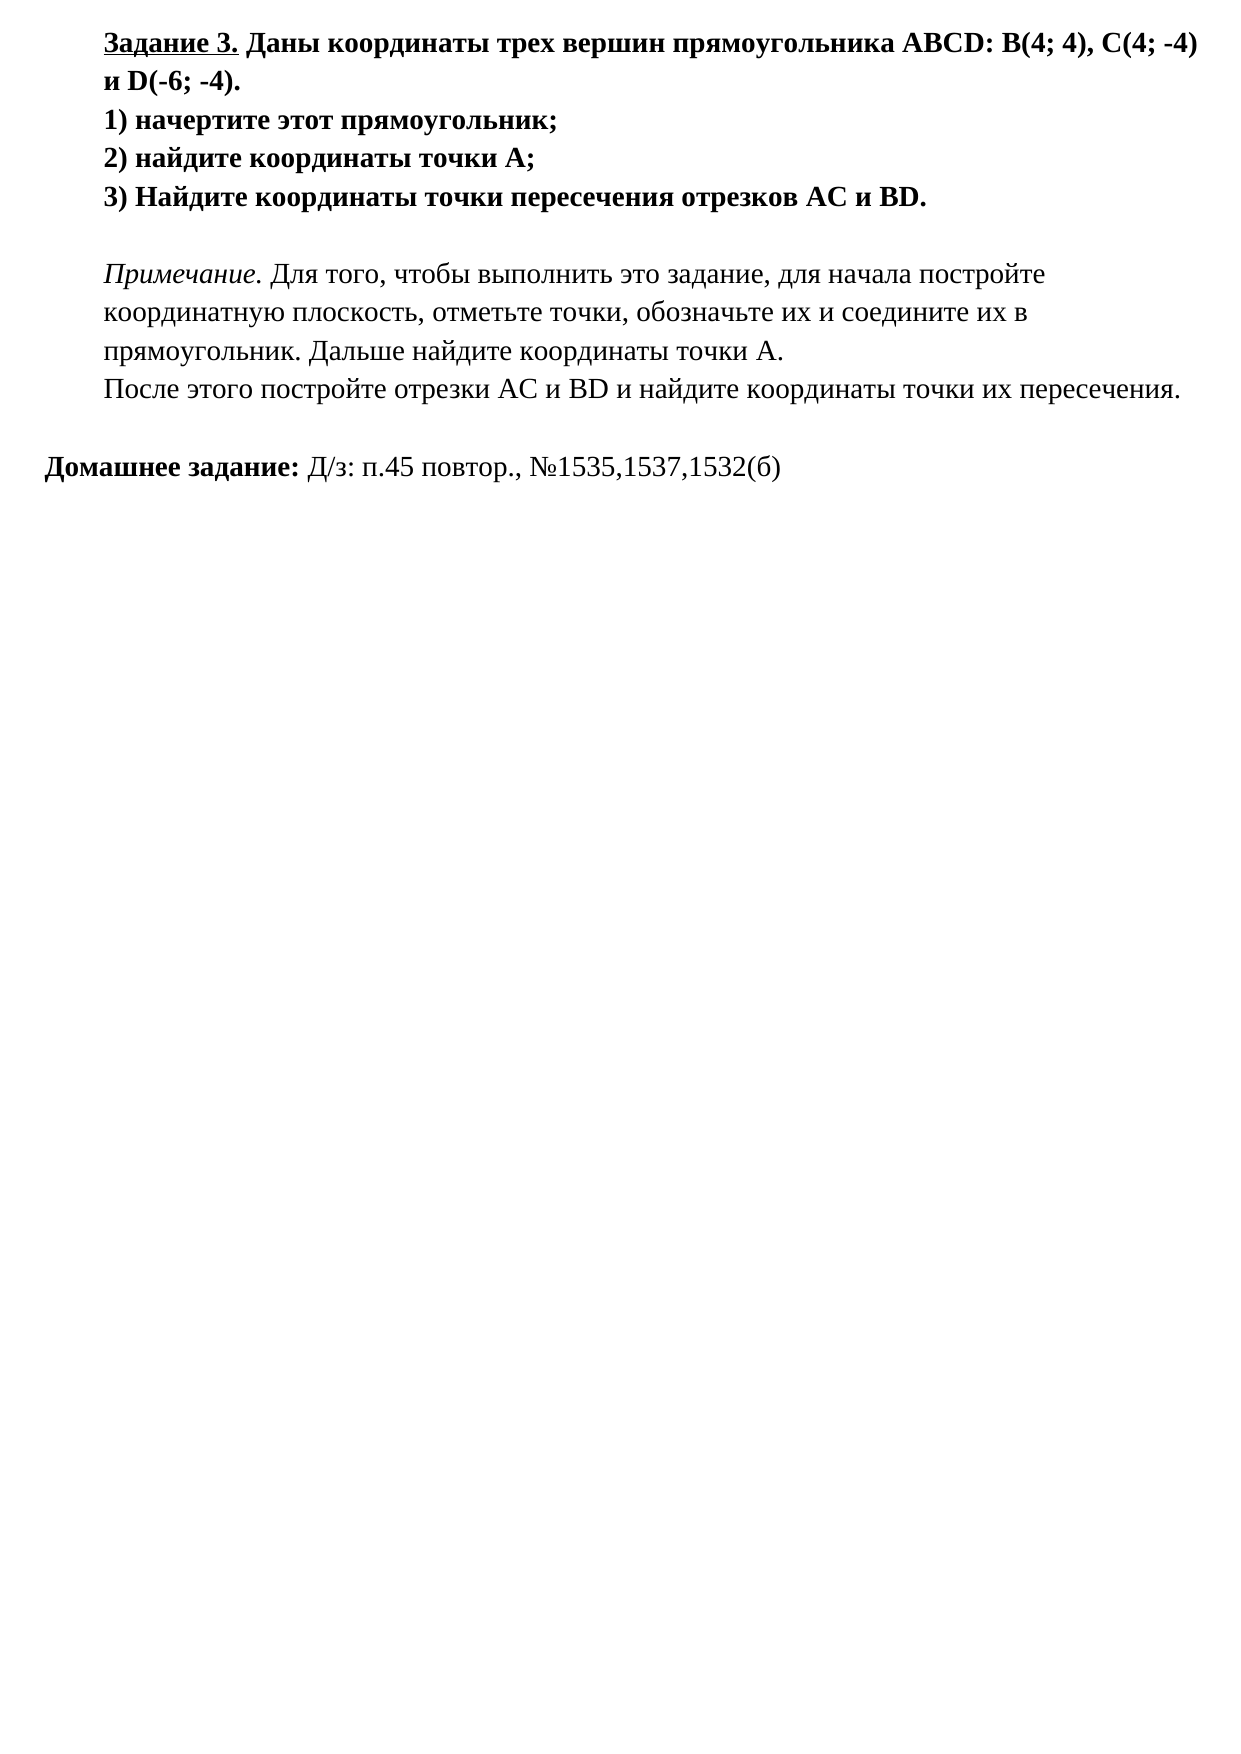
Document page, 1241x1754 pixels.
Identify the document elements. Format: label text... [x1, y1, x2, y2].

list 3) Найдите координаты точки пересечения отрезков АС и ВD. [103, 179, 1211, 212]
list После этого постройте отрезки АС и BD и найдите координаты точки их пересечения. [103, 372, 1211, 405]
list 1) начертите этот прямоугольник; [103, 102, 1211, 135]
list Примечание. Для того, чтобы выполнить это задание, для начала постройте координатную плоскость, отметьте точки, обозначьте их и соедините их в прямоугольник. Дальше найдите координаты точки A. [103, 256, 1211, 367]
list Задание 3. Даны координаты трех вершин прямоугольника АВСD: В(4; 4), С(4; -4) и D(-6; -4). [103, 25, 1211, 97]
list 2) найдите координаты точки А; [103, 140, 1211, 174]
text Домашнее задание: Д/з: п.45 повтор., №1535,1537,1532(б) [44, 449, 1211, 482]
